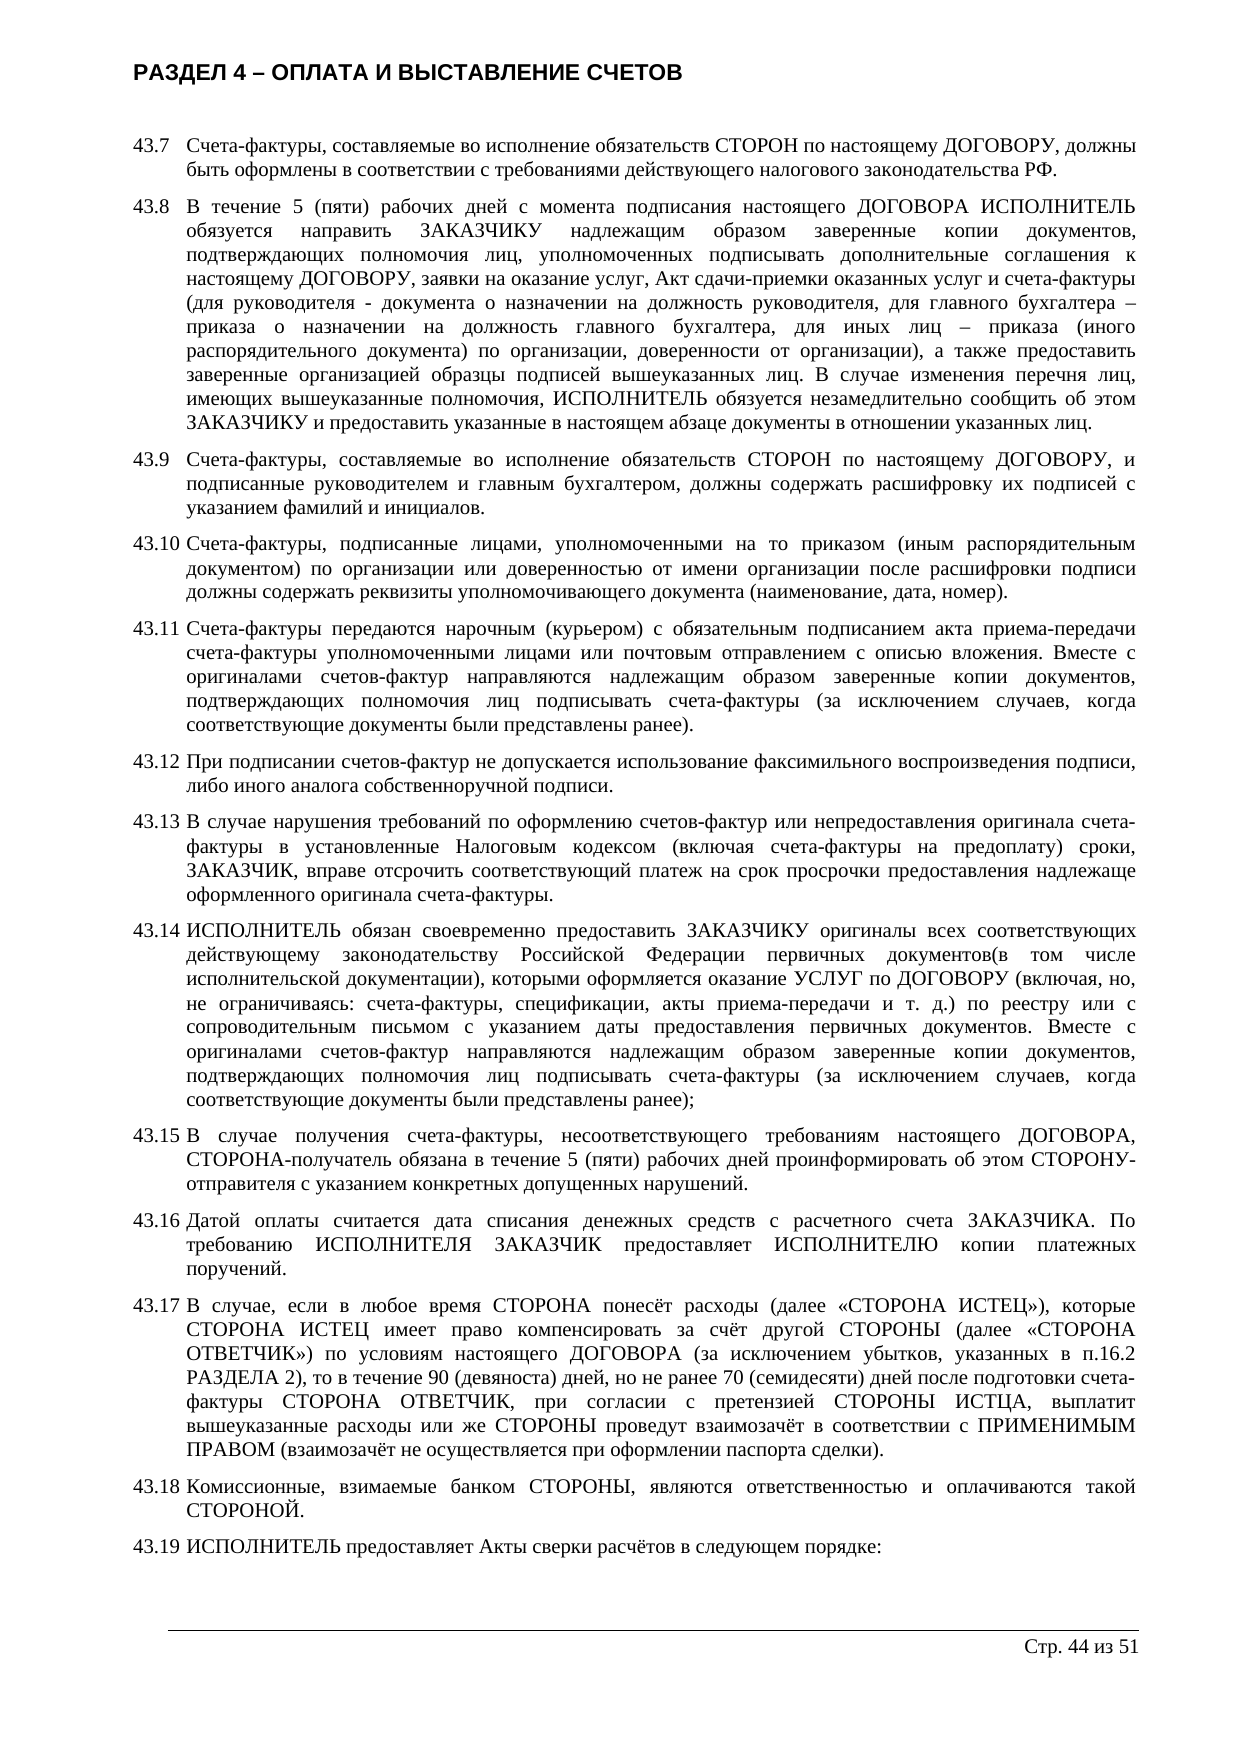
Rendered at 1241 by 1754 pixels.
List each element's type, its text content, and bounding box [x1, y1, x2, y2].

list Счета-фактуры, подписанные лицами, уполномоченными на то приказом (иным распорядительным документом) по организации или доверенностью от имени организации после расшифровки подписи должны содержать реквизиты уполномочивающего документа (наименование, дата, номер). [133, 531, 1137, 603]
list Комиссионные, взимаемые банком СТОРОНЫ, являются ответственностью и оплачиваются такой СТОРОНОЙ. [133, 1473, 1137, 1522]
list В течение 5 (пяти) рабочих дней с момента подписания настоящего ДОГОВОРА ИСПОЛНИТЕЛЬ обязуется направить ЗАКАЗЧИКУ надлежащим образом заверенные копии документов, подтверждающих полномочия лиц, уполномоченных подписывать дополнительные соглашения к настоящему ДОГОВОРУ, заявки на оказание услуг, Акт сдачи-приемки оказанных услуг и счета-фактуры (для руководителя - документа о назначении на должность руководителя, для главного бухгалтера – приказа о назначении на должность главного бухгалтера, для иных лиц – приказа (иного распорядительного документа) по организации, доверенности от организации), а также предоставить заверенные организацией образцы подписей вышеуказанных лиц. В случае изменения перечня лиц, имеющих вышеуказанные полномочия, ИСПОЛНИТЕЛЬ обязуется незамедлительно сообщить об этом ЗАКАЗЧИКУ и предоставить указанные в настоящем абзаце документы в отношении указанных лиц. [133, 193, 1137, 434]
list Счета-фактуры передаются нарочным (курьером) с обязательным подписанием акта приема-передачи счета-фактуры уполномоченными лицами или почтовым отправлением с описью вложения. Вместе с оригиналами счетов-фактур направляются надлежащим образом заверенные копии документов, подтверждающих полномочия лиц подписывать счета-фактуры (за исключением случаев, когда соответствующие документы были представлены ранее). [133, 616, 1137, 736]
list ИСПОЛНИТЕЛЬ обязан своевременно предоставить ЗАКАЗЧИКУ оригиналы всех соответствующих действующему законодательству Российской Федерации первичных документов(в том числе исполнительской документации), которыми оформляется оказание УСЛУГ по ДОГОВОРУ (включая, но, не ограничиваясь: счета-фактуры, спецификации, акты приема-передачи и т. д.) по реестру или с сопроводительным письмом с указанием даты предоставления первичных документов. Вместе с оригиналами счетов-фактур направляются надлежащим образом заверенные копии документов, подтверждающих полномочия лиц подписывать счета-фактуры (за исключением случаев, когда соответствующие документы были представлены ранее); [133, 918, 1137, 1111]
list ИСПОЛНИТЕЛЬ предоставляет Акты сверки расчётов в следующем порядке: [133, 1534, 1137, 1558]
list Счета-фактуры, составляемые во исполнение обязательств СТОРОН по настоящему ДОГОВОРУ, и подписанные руководителем и главным бухгалтером, должны содержать расшифровку их подписей с указанием фамилий и инициалов. [133, 447, 1137, 519]
list В случае получения счета-фактуры, несоответствующего требованиям настоящего ДОГОВОРА, СТОРОНА-получатель обязана в течение 5 (пяти) рабочих дней проинформировать об этом СТОРОНУ-отправителя с указанием конкретных допущенных нарушений. [133, 1123, 1137, 1195]
list Счета-фактуры, составляемые во исполнение обязательств СТОРОН по настоящему ДОГОВОРУ, должны быть оформлены в соответствии с требованиями действующего налогового законодательства РФ. [133, 133, 1137, 181]
list Датой оплаты считается дата списания денежных средств с расчетного счета ЗАКАЗЧИКА. По требованию ИСПОЛНИТЕЛЯ ЗАКАЗЧИК предоставляет ИСПОЛНИТЕЛЮ копии платежных поручений. [133, 1208, 1137, 1280]
list При подписании счетов-фактур не допускается использование факсимильного воспроизведения подписи, либо иного аналога собственноручной подписи. [133, 749, 1137, 797]
list В случае, если в любое время СТОРОНА понесёт расходы (далее «СТОРОНА ИСТЕЦ»), которые СТОРОНА ИСТЕЦ имеет право компенсировать за счёт другой СТОРОНЫ (далее «СТОРОНА ОТВЕТЧИК») по условиям настоящего ДОГОВОРА (за исключением убытков, указанных в п.16.2 РАЗДЕЛА 2), то в течение 90 (девяноста) дней, но не ранее 70 (семидесяти) дней после подготовки счета-фактуры СТОРОНА ОТВЕТЧИК, при согласии с претензией СТОРОНЫ ИСТЦА, выплатит вышеуказанные расходы или же СТОРОНЫ проведут взаимозачёт в соответствии с ПРИМЕНИМЫМ ПРАВОМ (взаимозачёт не осуществляется при оформлении паспорта сделки). [133, 1293, 1137, 1461]
list В случае нарушения требований по оформлению счетов-фактур или непредоставления оригинала счета-фактуры в установленные Налоговым кодексом (включая счета-фактуры на предоплату) сроки, ЗАКАЗЧИК, вправе отсрочить соответствующий платеж на срок просрочки предоставления надлежаще оформленного оригинала счета-фактуры. [133, 809, 1137, 906]
